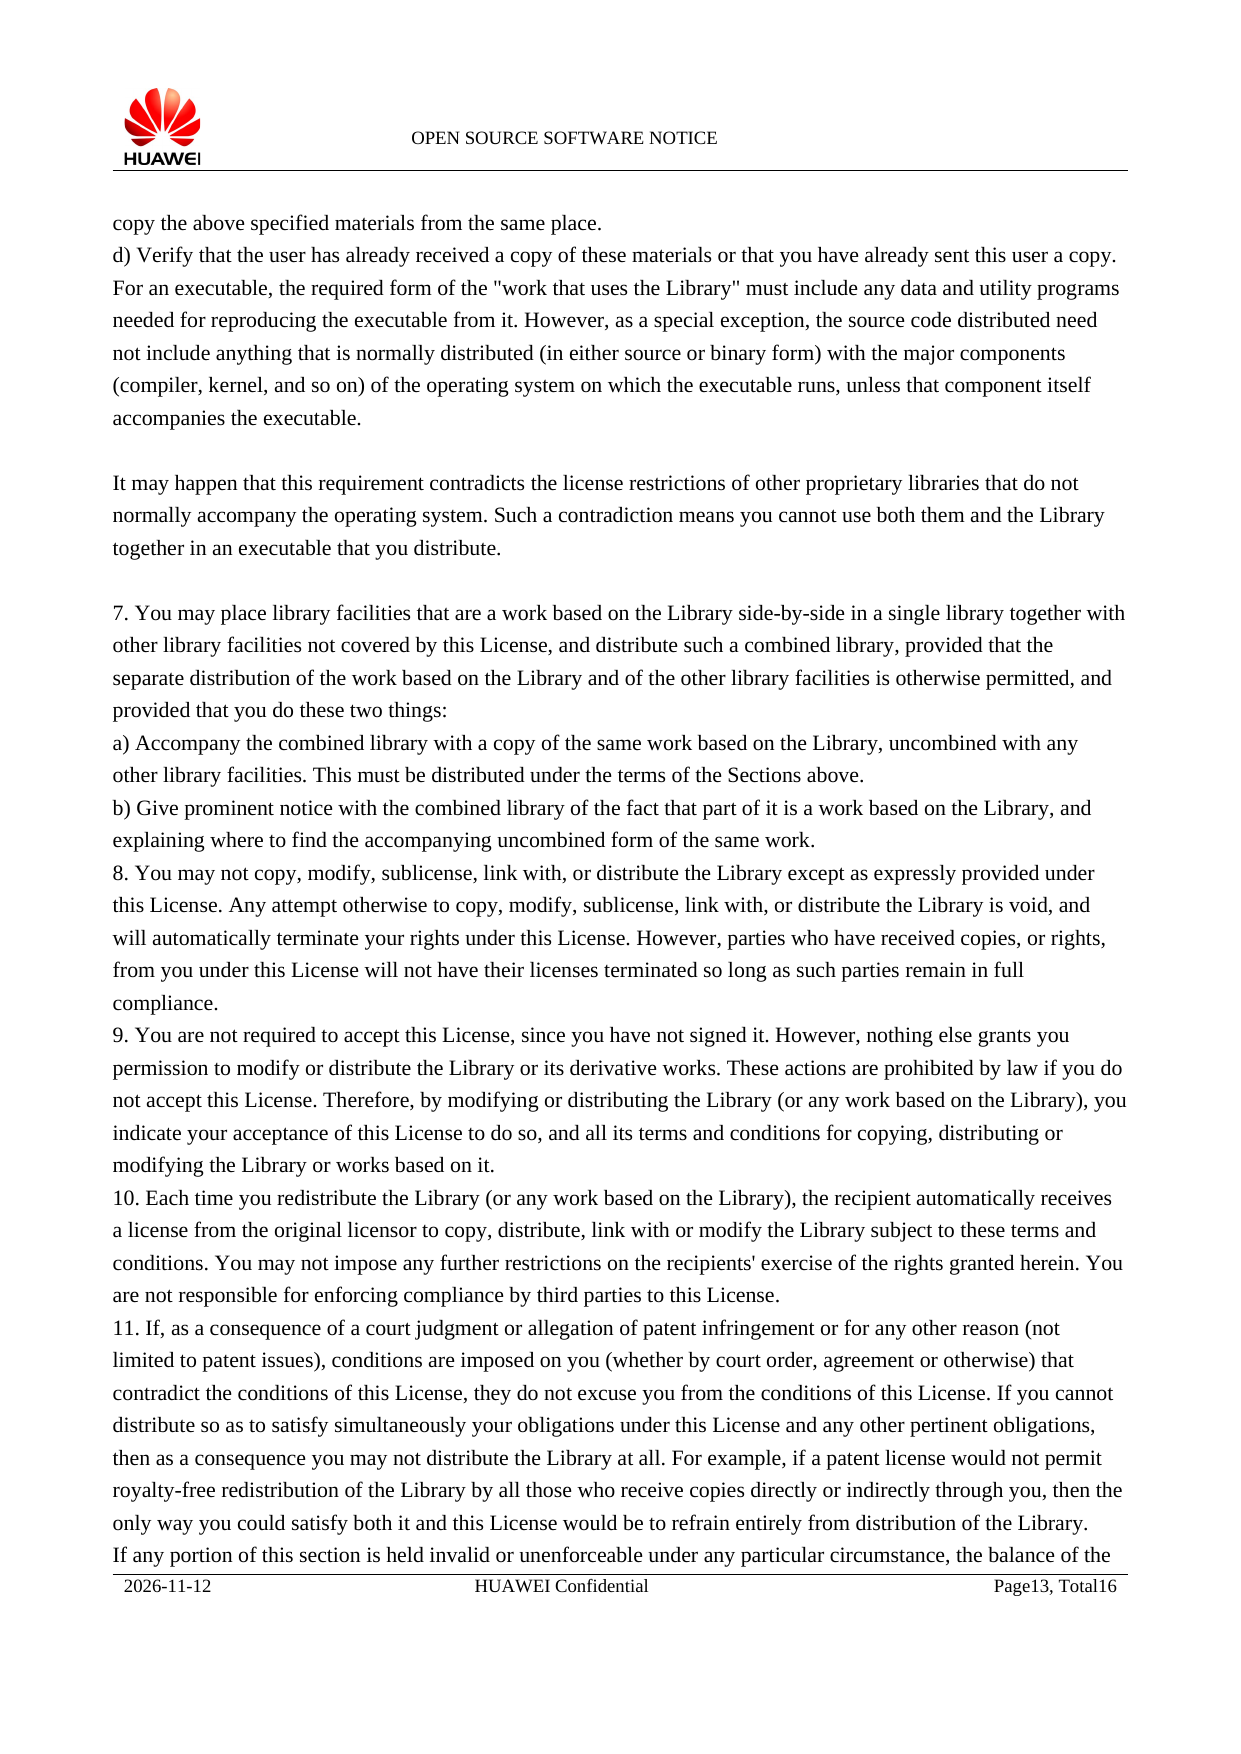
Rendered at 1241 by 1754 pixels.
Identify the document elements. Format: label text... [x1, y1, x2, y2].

picture [124, 88, 201, 165]
